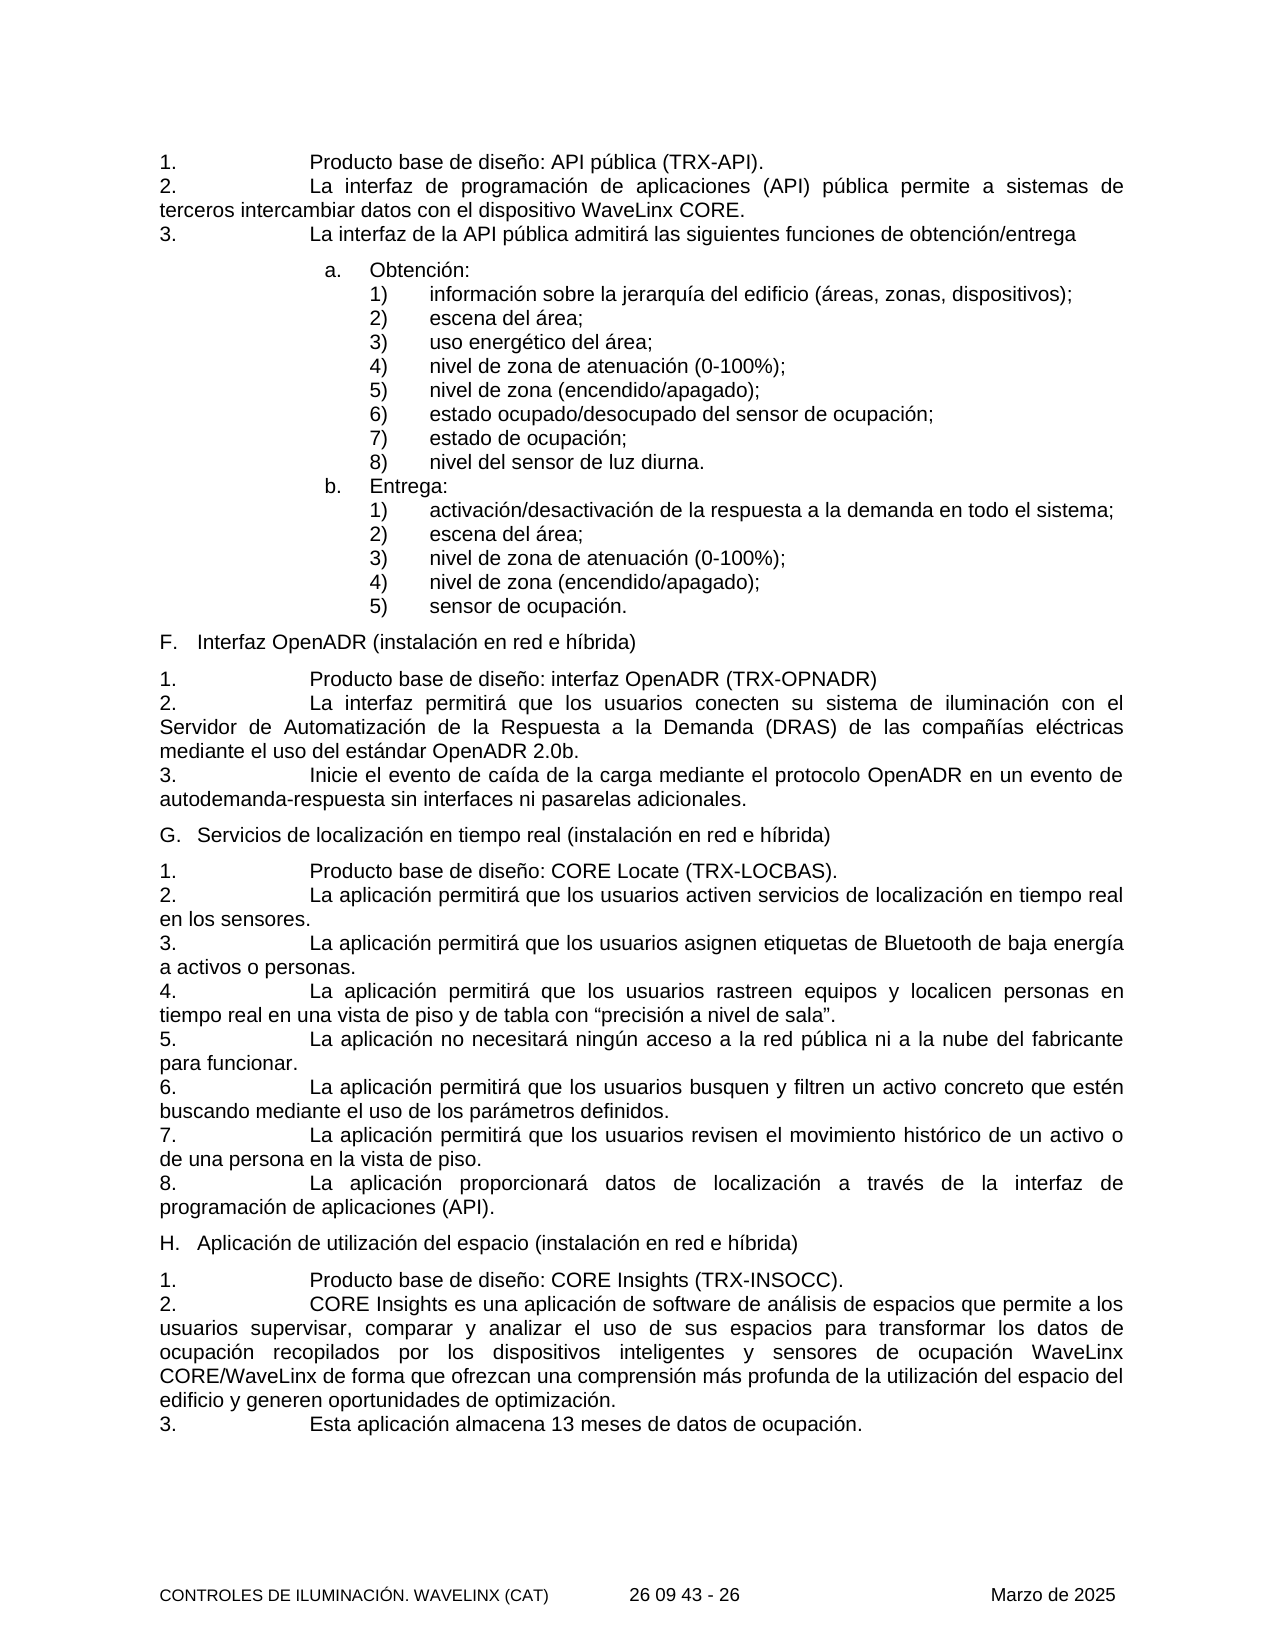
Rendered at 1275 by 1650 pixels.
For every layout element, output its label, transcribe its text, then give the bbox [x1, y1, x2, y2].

list Producto base de diseño: API pública (TRX-API). [159, 150, 1125, 174]
text Esta aplicación almacena 13 meses de datos de ocupación. [159, 1411, 1125, 1435]
text estado ocupado/desocupado del sensor de ocupación; [369, 402, 1125, 426]
text Entrega: [324, 474, 1125, 498]
text La aplicación permitirá que los usuarios asignen etiquetas de Bluetooth de baja energía a activos o personas. [159, 931, 1125, 979]
list Aplicación de utilización del espacio (instalación en red e híbrida) [159, 1231, 1125, 1255]
text nivel de zona (encendido/apagado); [369, 570, 1125, 594]
text nivel de zona de atenuación (0-100%); [369, 354, 1125, 378]
text La aplicación permitirá que los usuarios rastreen equipos y localicen personas en tiempo real en una vista de piso y de tabla con “precisión a nivel de sala”. [159, 979, 1125, 1027]
list Producto base de diseño: CORE Insights (TRX-INSOCC). [159, 1268, 1125, 1292]
list Interfaz OpenADR (instalación en red e híbrida) [159, 630, 1125, 654]
list información sobre la jerarquía del edificio (áreas, zonas, dispositivos); [369, 282, 1125, 306]
text sensor de ocupación. [369, 594, 1125, 618]
list activación/desactivación de la respuesta a la demanda en todo el sistema; [369, 498, 1125, 522]
text La aplicación proporcionará datos de localización a través de la interfaz de programación de aplicaciones (API). [159, 1171, 1125, 1219]
text La aplicación permitirá que los usuarios revisen el movimiento histórico de un activo o de una persona en la vista de piso. [159, 1123, 1125, 1171]
text La aplicación permitirá que los usuarios busquen y filtren un activo concreto que estén buscando mediante el uso de los parámetros definidos. [159, 1075, 1125, 1123]
text escena del área; [369, 306, 1125, 330]
text La aplicación no necesitará ningún acceso a la red pública ni a la nube del fabricante para funcionar. [159, 1027, 1125, 1075]
list Obtención: [324, 258, 1125, 282]
text nivel de zona (encendido/apagado); [369, 378, 1125, 402]
list Producto base de diseño: CORE Locate (TRX-LOCBAS). [159, 859, 1125, 883]
text La interfaz de la API pública admitirá las siguientes funciones de obtención/entrega [159, 222, 1125, 246]
text Inicie el evento de caída de la carga mediante el protocolo OpenADR en un evento de autodemanda-respuesta sin interfaces ni pasarelas adicionales. [159, 762, 1125, 810]
text estado de ocupación; [369, 426, 1125, 450]
text uso energético del área; [369, 330, 1125, 354]
text La aplicación permitirá que los usuarios activen servicios de localización en tiempo real en los sensores. [159, 883, 1125, 931]
list CORE Insights es una aplicación de software de análisis de espacios que permite a los usuarios supervisar, comparar y analizar el uso de sus espacios para transformar los datos de ocupación recopilados por los dispositivos inteligentes y sensores de ocupación WaveLinx CORE/WaveLinx de forma que ofrezcan una comprensión más profunda de la utilización del espacio del edificio y generen oportunidades de optimización. [159, 1292, 1125, 1411]
list La interfaz de programación de aplicaciones (API) pública permite a sistemas de terceros intercambiar datos con el dispositivo WaveLinx CORE. [159, 174, 1125, 222]
list La interfaz permitirá que los usuarios conecten su sistema de iluminación con el Servidor de Automatización de la Respuesta a la Demanda (DRAS) de las compañías eléctricas mediante el uso del estándar OpenADR 2.0b. [159, 691, 1125, 762]
text escena del área; [369, 522, 1125, 546]
list Producto base de diseño: interfaz OpenADR (TRX-OPNADR) [159, 667, 1125, 691]
text nivel de zona de atenuación (0-100%); [369, 546, 1125, 570]
list Servicios de localización en tiempo real (instalación en red e híbrida) [159, 823, 1125, 847]
text nivel del sensor de luz diurna. [369, 450, 1125, 474]
